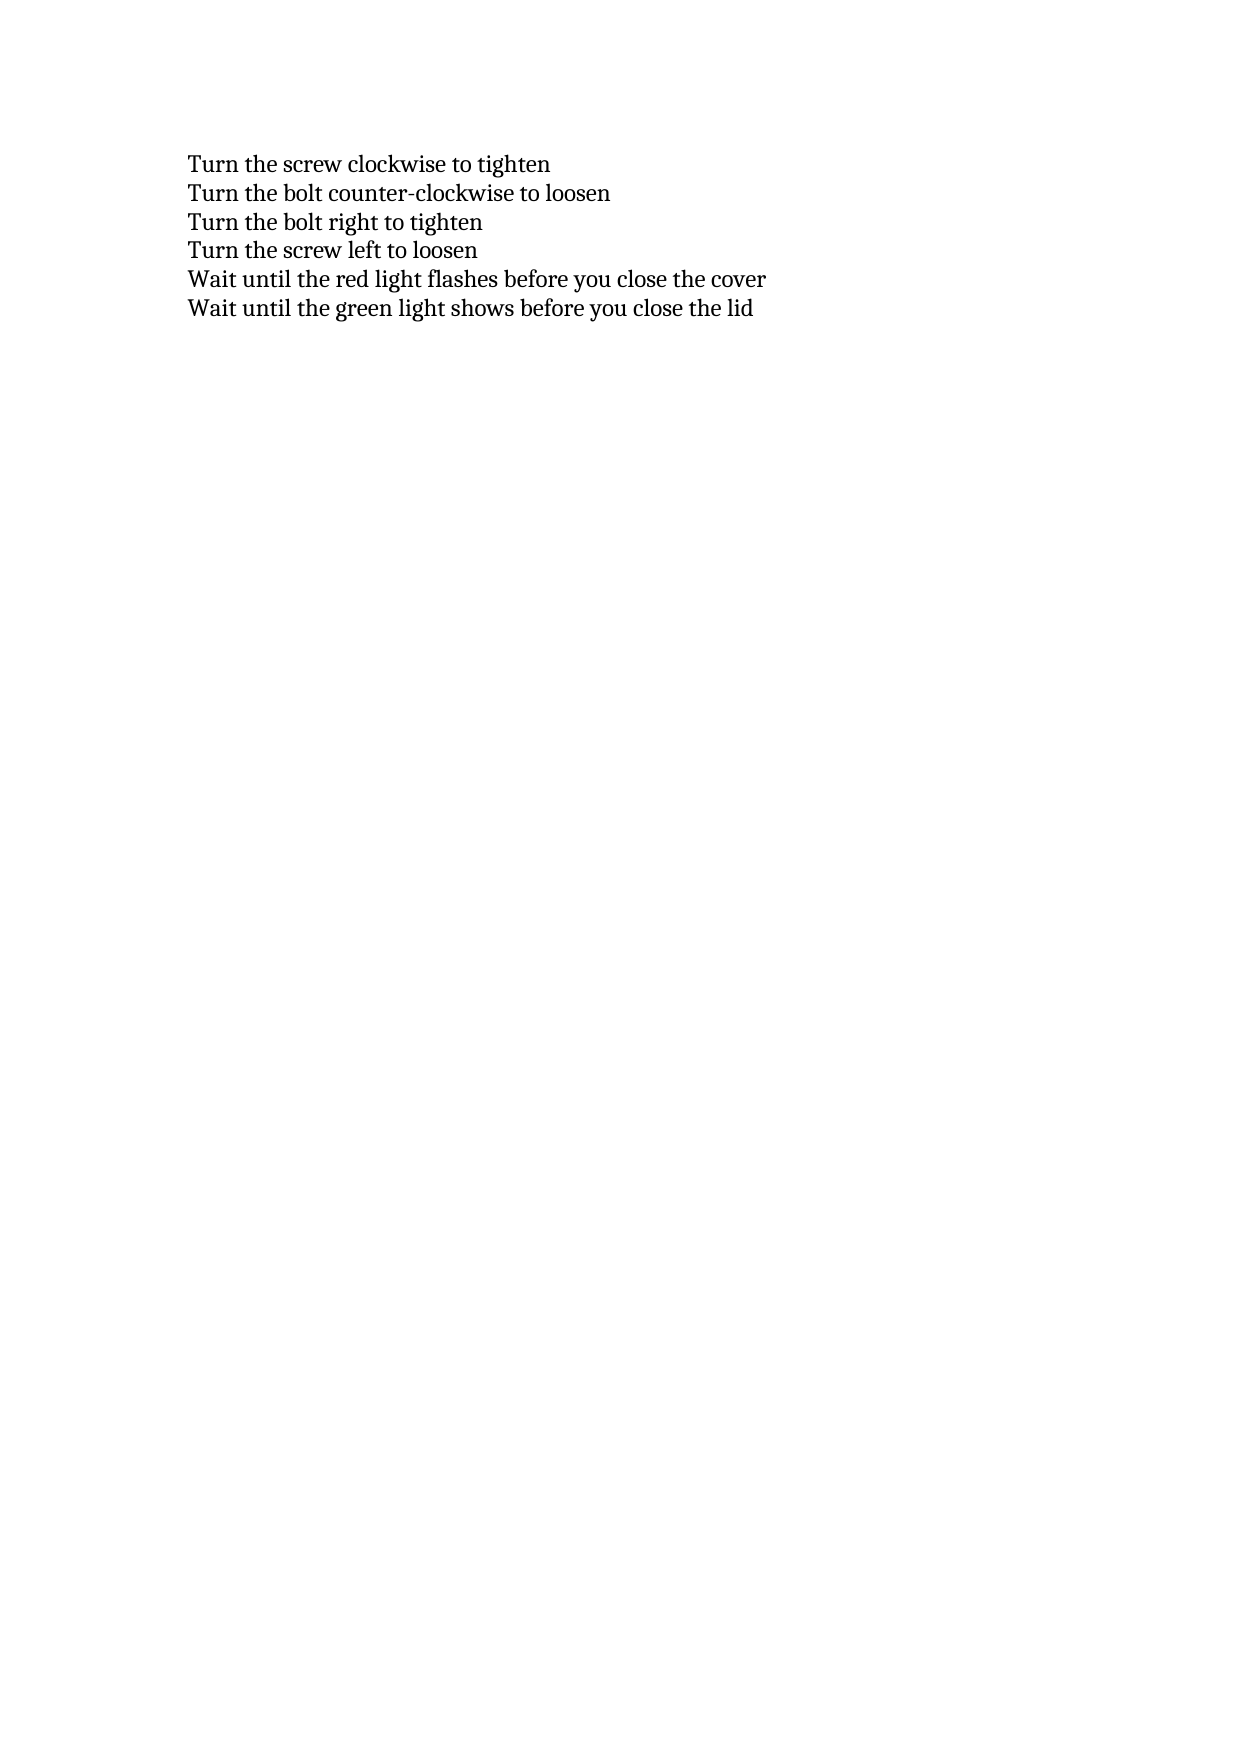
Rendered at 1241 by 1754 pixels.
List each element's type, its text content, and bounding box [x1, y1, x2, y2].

text Turn the screw left to loosen [187, 236, 1053, 265]
text Turn the bolt right to tighten [187, 207, 1053, 236]
text Wait until the red light flashes before you close the cover [187, 265, 1053, 294]
text Wait until the green light shows before you close the lid [187, 294, 1053, 322]
text Turn the screw clockwise to tighten [187, 150, 1053, 179]
text Turn the bolt counter-clockwise to loosen [187, 179, 1053, 207]
